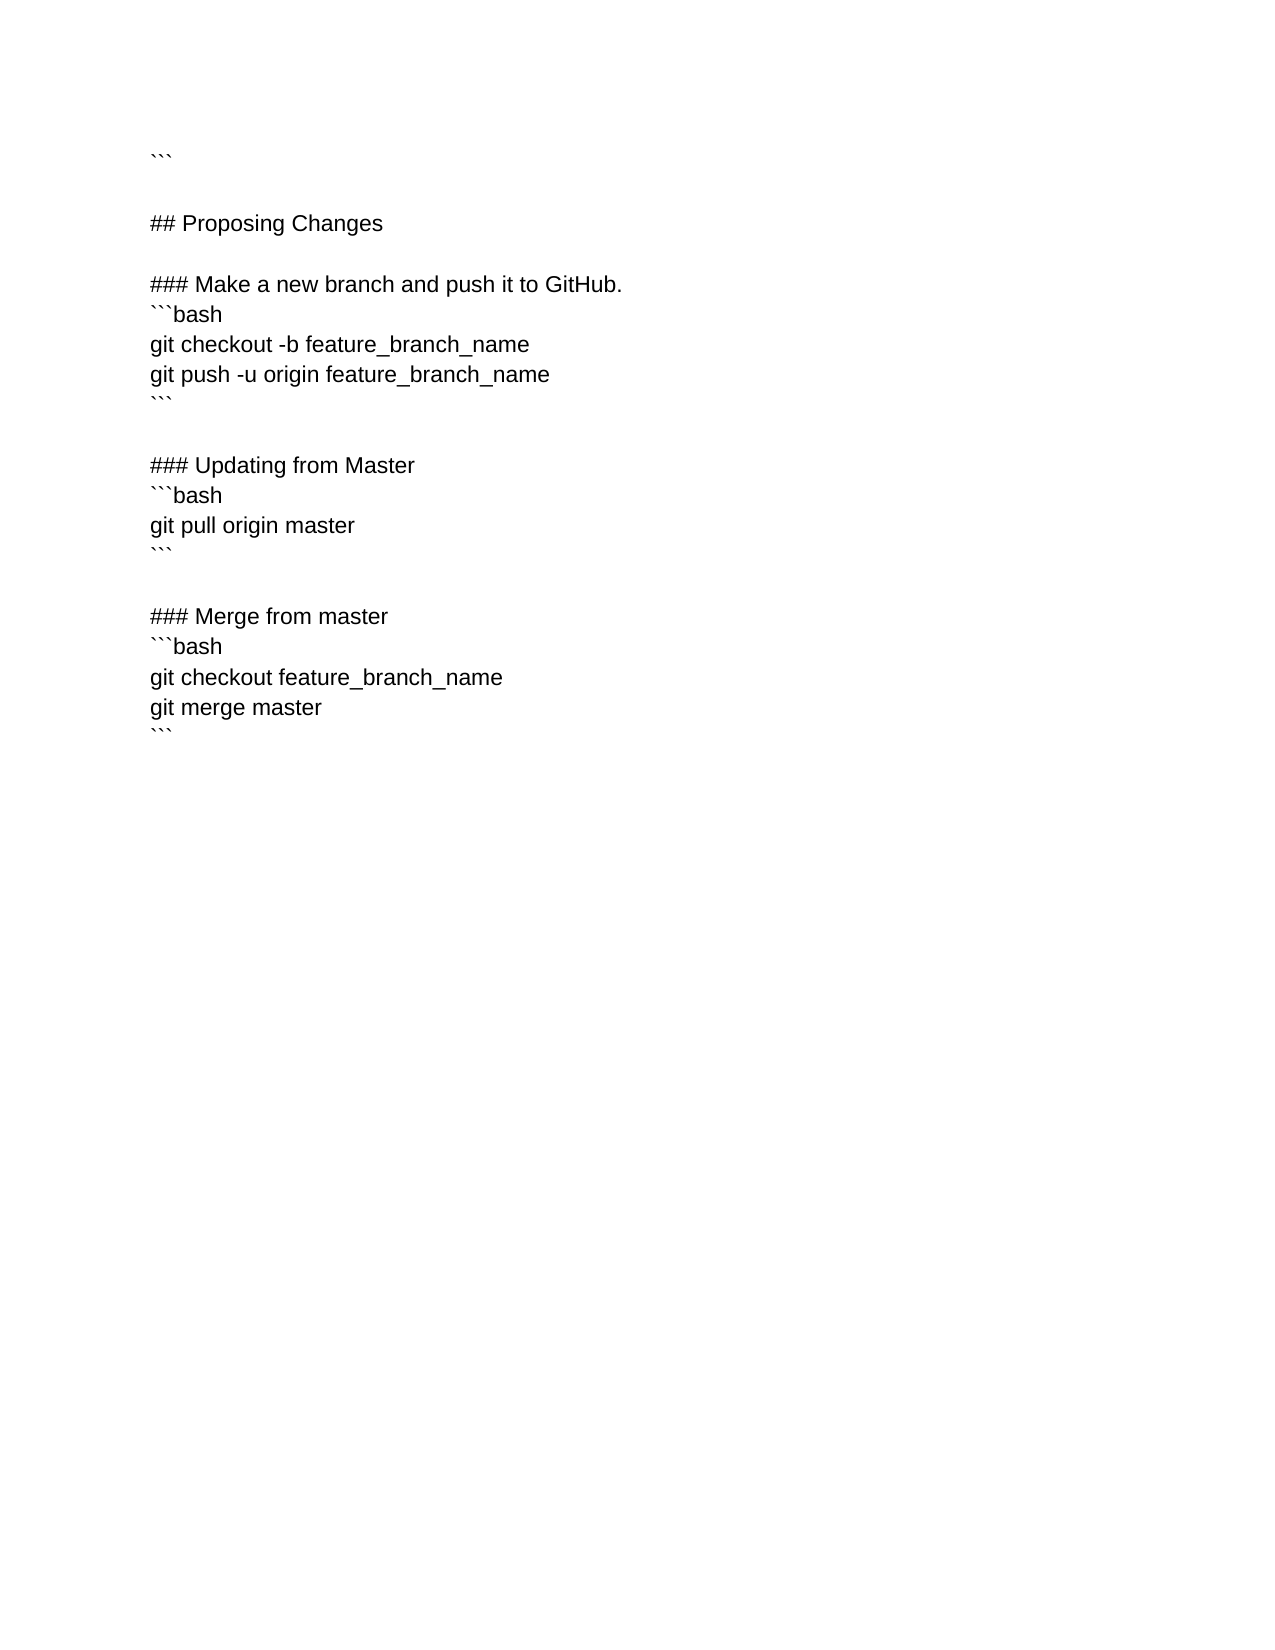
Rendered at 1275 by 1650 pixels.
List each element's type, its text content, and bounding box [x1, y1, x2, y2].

text ``` [150, 543, 1125, 569]
text ``` [150, 724, 1125, 750]
text git checkout -b feature_branch_name [150, 331, 1125, 358]
text git pull origin master [150, 512, 1125, 539]
text ### Updating from Master [150, 452, 1125, 478]
text ``` [150, 392, 1125, 418]
text git merge master [150, 694, 1125, 720]
text ## Proposing Changes [150, 210, 1125, 237]
text git checkout feature_branch_name [150, 663, 1125, 690]
text git push -u origin feature_branch_name [150, 361, 1125, 388]
text ```bash [150, 301, 1125, 327]
text ### Merge from master [150, 603, 1125, 629]
text ``` [150, 150, 1125, 176]
text ```bash [150, 633, 1125, 660]
text ### Make a new branch and push it to GitHub. [150, 271, 1125, 297]
text ```bash [150, 482, 1125, 509]
